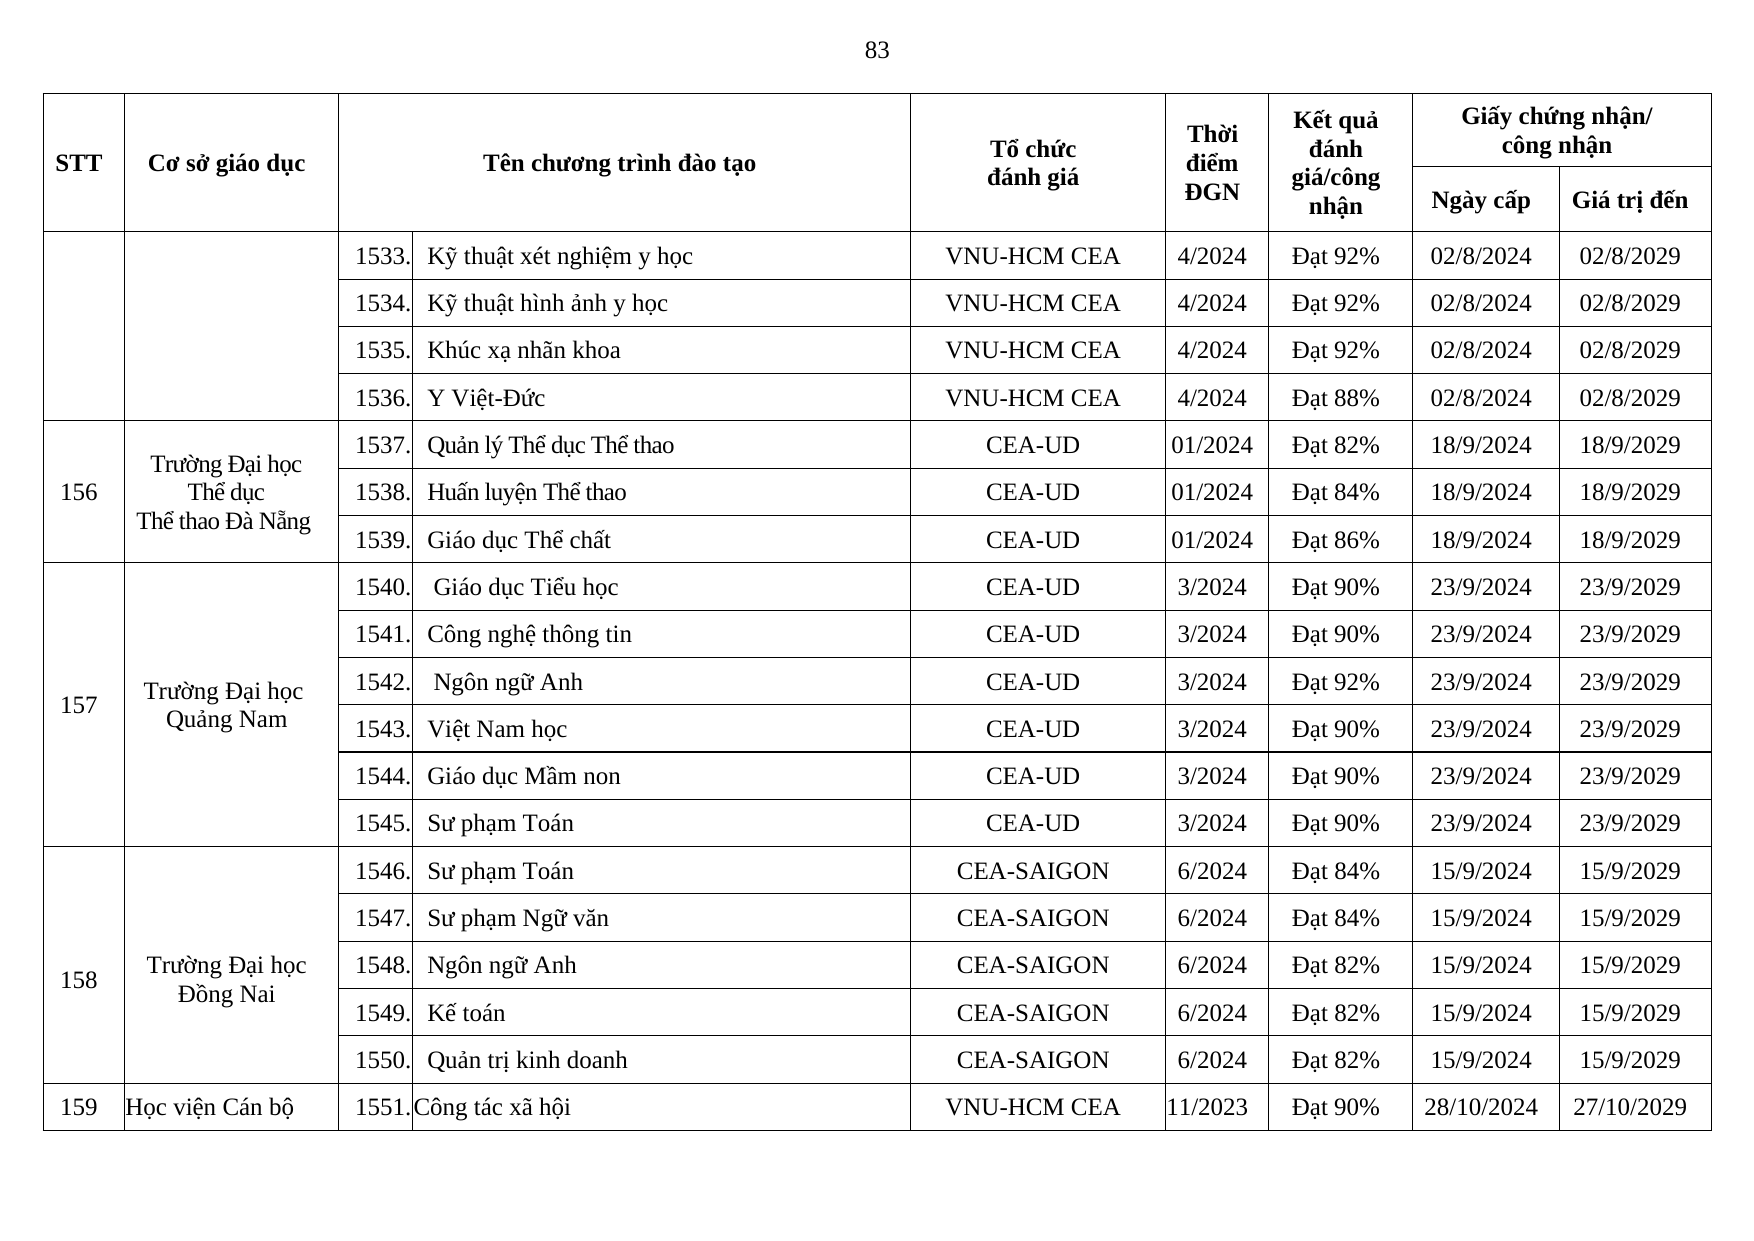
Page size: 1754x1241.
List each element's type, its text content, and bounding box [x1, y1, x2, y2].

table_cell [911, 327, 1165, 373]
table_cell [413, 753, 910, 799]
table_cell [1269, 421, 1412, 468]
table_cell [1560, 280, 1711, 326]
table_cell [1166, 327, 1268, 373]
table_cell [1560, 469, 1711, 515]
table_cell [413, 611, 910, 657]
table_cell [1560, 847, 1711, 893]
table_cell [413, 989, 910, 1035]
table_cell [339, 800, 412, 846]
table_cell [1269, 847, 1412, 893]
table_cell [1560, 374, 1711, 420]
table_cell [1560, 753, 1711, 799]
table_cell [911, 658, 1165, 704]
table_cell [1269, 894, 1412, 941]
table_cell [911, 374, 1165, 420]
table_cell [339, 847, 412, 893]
table_cell Ngày cấp [1413, 167, 1559, 231]
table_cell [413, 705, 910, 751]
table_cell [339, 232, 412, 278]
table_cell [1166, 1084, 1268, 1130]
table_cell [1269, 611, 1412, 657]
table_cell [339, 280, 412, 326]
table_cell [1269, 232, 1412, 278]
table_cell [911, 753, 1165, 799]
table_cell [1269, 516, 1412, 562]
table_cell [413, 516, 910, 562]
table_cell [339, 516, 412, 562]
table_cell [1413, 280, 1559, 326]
table_header Cơ sở giáo dục [125, 94, 338, 231]
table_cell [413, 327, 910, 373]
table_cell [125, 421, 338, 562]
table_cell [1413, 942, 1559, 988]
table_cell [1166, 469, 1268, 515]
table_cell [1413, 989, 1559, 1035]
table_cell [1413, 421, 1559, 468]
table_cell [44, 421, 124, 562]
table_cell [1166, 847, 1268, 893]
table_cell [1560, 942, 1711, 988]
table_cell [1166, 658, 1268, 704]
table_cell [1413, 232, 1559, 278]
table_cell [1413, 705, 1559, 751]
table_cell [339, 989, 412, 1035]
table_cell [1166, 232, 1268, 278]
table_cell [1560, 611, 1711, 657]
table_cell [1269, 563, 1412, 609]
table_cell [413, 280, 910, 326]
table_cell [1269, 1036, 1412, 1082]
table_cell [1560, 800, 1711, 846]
table_header STT [44, 94, 124, 231]
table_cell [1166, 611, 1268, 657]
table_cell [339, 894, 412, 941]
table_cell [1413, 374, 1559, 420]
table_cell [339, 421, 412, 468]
table_header Tên chương trình đào tạo [339, 94, 910, 231]
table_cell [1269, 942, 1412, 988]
table_header Thời điểm ĐGN [1166, 94, 1268, 231]
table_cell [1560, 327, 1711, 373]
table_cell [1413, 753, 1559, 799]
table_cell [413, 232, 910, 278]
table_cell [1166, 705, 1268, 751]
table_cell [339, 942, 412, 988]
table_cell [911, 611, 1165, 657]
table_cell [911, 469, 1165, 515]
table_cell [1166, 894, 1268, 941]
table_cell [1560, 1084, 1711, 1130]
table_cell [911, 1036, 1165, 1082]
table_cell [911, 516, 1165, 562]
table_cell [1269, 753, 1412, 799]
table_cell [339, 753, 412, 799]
table_header Kết quả đánh giá/công nhận [1269, 94, 1412, 231]
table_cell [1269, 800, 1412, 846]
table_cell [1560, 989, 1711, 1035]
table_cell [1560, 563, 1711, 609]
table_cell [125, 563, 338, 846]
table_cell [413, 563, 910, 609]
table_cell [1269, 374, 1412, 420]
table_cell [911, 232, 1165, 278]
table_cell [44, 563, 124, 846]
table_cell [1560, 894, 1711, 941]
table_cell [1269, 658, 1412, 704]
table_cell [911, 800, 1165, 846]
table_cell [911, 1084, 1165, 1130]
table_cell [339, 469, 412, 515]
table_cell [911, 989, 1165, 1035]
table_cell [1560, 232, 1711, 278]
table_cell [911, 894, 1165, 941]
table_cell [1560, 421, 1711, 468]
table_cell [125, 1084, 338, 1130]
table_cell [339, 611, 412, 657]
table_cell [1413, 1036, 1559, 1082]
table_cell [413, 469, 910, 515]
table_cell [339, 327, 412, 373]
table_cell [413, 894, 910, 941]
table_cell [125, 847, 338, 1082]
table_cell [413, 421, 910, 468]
table_header Giấy chứng nhận/ công nhận [1413, 94, 1711, 166]
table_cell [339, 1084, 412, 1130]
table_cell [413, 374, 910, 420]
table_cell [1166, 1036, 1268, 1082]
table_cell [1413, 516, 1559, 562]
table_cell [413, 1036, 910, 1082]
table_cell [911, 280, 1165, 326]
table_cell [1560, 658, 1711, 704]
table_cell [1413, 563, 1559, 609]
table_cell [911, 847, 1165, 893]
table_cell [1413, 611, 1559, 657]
table_cell Giá trị đến [1560, 167, 1711, 231]
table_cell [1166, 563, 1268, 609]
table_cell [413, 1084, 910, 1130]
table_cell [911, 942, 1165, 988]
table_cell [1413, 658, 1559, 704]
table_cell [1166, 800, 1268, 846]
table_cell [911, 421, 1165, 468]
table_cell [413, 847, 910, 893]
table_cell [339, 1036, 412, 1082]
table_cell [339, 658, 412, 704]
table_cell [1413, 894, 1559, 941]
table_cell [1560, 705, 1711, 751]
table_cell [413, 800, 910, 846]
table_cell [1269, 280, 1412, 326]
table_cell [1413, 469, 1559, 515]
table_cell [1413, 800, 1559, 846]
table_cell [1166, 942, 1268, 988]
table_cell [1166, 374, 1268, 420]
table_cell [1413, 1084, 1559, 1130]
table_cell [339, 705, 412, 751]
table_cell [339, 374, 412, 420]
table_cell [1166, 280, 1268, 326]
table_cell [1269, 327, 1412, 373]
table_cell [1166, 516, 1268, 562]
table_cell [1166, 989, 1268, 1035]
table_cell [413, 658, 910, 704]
table_header Tổ chức đánh giá [911, 94, 1165, 231]
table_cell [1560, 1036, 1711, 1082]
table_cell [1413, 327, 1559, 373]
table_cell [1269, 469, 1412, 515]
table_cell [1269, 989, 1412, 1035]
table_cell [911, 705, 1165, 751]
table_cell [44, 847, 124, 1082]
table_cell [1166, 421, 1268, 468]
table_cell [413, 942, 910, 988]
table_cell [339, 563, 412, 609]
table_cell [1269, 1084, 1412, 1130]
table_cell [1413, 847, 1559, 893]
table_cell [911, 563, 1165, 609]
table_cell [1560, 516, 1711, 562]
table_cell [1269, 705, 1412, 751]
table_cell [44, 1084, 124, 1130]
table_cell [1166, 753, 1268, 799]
